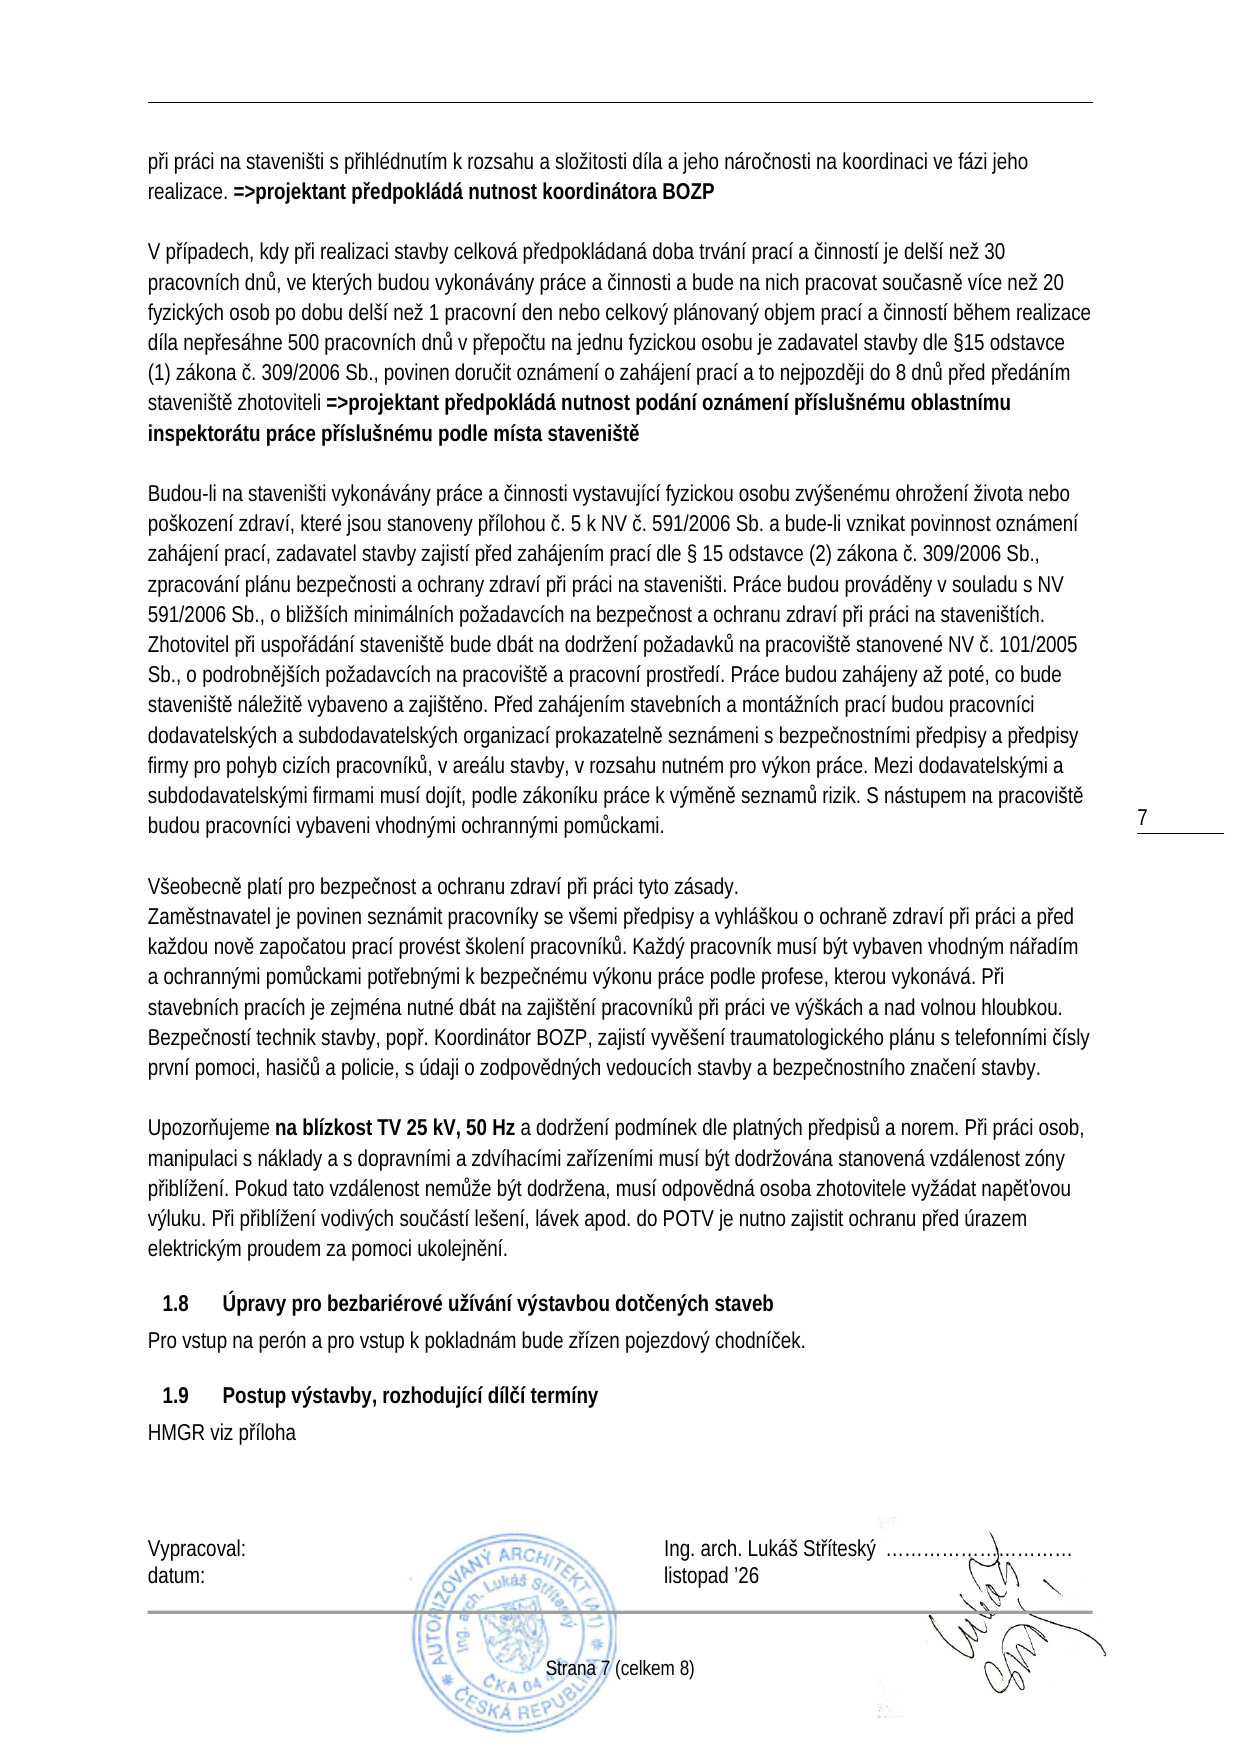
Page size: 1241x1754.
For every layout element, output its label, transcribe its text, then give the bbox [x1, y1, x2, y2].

text Budou-li na staveništi vykonávány práce a činnosti vystavující fyzickou osobu zvýšenému ohrožení života nebo poškození zdraví, které jsou stanoveny přílohou č. 5 k NV č. 591/2006 Sb. a bude-li vznikat povinnost oznámení zahájení prací, zadavatel stavby zajistí před zahájením prací dle § 15 odstavce (2) zákona č. 309/2006 Sb., zpracování plánu bezpečnosti a ochrany zdraví při práci na staveništi. Práce budou prováděny v souladu s NV 591/2006 Sb., o bližších minimálních požadavcích na bezpečnost a ochranu zdraví při práci na staveništích. Zhotovitel při uspořádání staveniště bude dbát na dodržení požadavků na pracoviště stanovené NV č. 101/2005 Sb., o podrobnějších požadavcích na pracoviště a pracovní prostředí. Práce budou zahájeny až poté, co bude staveniště náležitě vybaveno a zajištěno. Před zahájením stavebních a montážních prací budou pracovníci dodavatelských a subdodavatelských organizací prokazatelně seznámeni s bezpečnostními předpisy a předpisy firmy pro pohyb cizích pracovníků, v areálu stavby, v rozsahu nutném pro výkon práce. Mezi dodavatelskými a subdodavatelskými firmami musí dojít, podle zákoníku práce k výměně seznamů rizik. S nástupem na pracoviště budou pracovníci vybaveni vhodnými ochrannými pomůckami. [148, 480, 1093, 838]
text Všeobecně platí pro bezpečnost a ochranu zdraví při práci tyto zásady. [148, 873, 1093, 899]
text Bezpečností technik stavby, popř. Koordinátor BOZP, zajistí vyvěšení traumatologického plánu s telefonními čísly první pomoci, hasičů a policie, s údaji o zodpovědných vedoucích stavby a bezpečnostního značení stavby. [148, 1024, 1093, 1080]
subtitle Postup výstavby, rozhodující dílčí termíny [162, 1382, 1093, 1408]
text datum: červenec ’20 [148, 1562, 1093, 1588]
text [148, 148, 1093, 204]
text Pro vstup na perón a pro vstup k pokladnám bude zřízen pojezdový chodníček. [148, 1327, 1093, 1353]
text V případech, kdy při realizaci stavby celková předpokládaná doba trvání prací a činností je delší než 30 pracovních dnů, ve kterých budou vykonávány práce a činnosti a bude na nich pracovat současně více než 20 fyzických osob po dobu delší než 1 pracovní den nebo celkový plánovaný objem prací a činností během realizace díla nepřesáhne 500 pracovních dnů v přepočtu na jednu fyzickou osobu je zadavatel stavby dle §15 odstavce (1) zákona č. 309/2006 Sb., povinen doručit oznámení o zahájení prací a to nejpozději do 8 dnů před předáním staveniště zhotoviteli =>projektant předpokládá nutnost podání oznámení příslušnému oblastnímu inspektorátu práce příslušnému podle místa staveniště [148, 238, 1093, 446]
text Vypracoval: Ing. arch. Lukáš Stříteský ………………………… [148, 1535, 1093, 1562]
text Zaměstnavatel je povinen seznámit pracovníky se všemi předpisy a vyhláškou o ochraně zdraví při práci a před každou nově započatou prací provést školení pracovníků. Každý pracovník musí být vybaven vhodným nářadím a ochrannými pomůckami potřebnými k bezpečnému výkonu práce podle profese, kterou vykonává. Při stavebních pracích je zejména nutné dbát na zajištění pracovníků při práci ve výškách a nad volnou hloubkou. [148, 903, 1093, 1020]
text Upozorňujeme na blízkost TV 25 kV, 50 Hz a dodržení podmínek dle platných předpisů a norem. Při práci osob, manipulaci s náklady a s dopravními a zdvíhacími zařízeními musí být dodržována stanovená vzdálenost zóny přiblížení. Pokud tato vzdálenost nemůže být dodržena, musí odpovědná osoba zhotovitele vyžádat napěťovou výluku. Při přiblížení vodivých součástí lešení, lávek apod. do POTV je nutno zajistit ochranu před úrazem elektrickým proudem za pomoci ukolejnění. [148, 1114, 1093, 1261]
text HMGR viz příloha [148, 1418, 1093, 1445]
picture [878, 1517, 1144, 1718]
subtitle Úpravy pro bezbariérové užívání výstavbou dotčených staveb [162, 1290, 1093, 1317]
